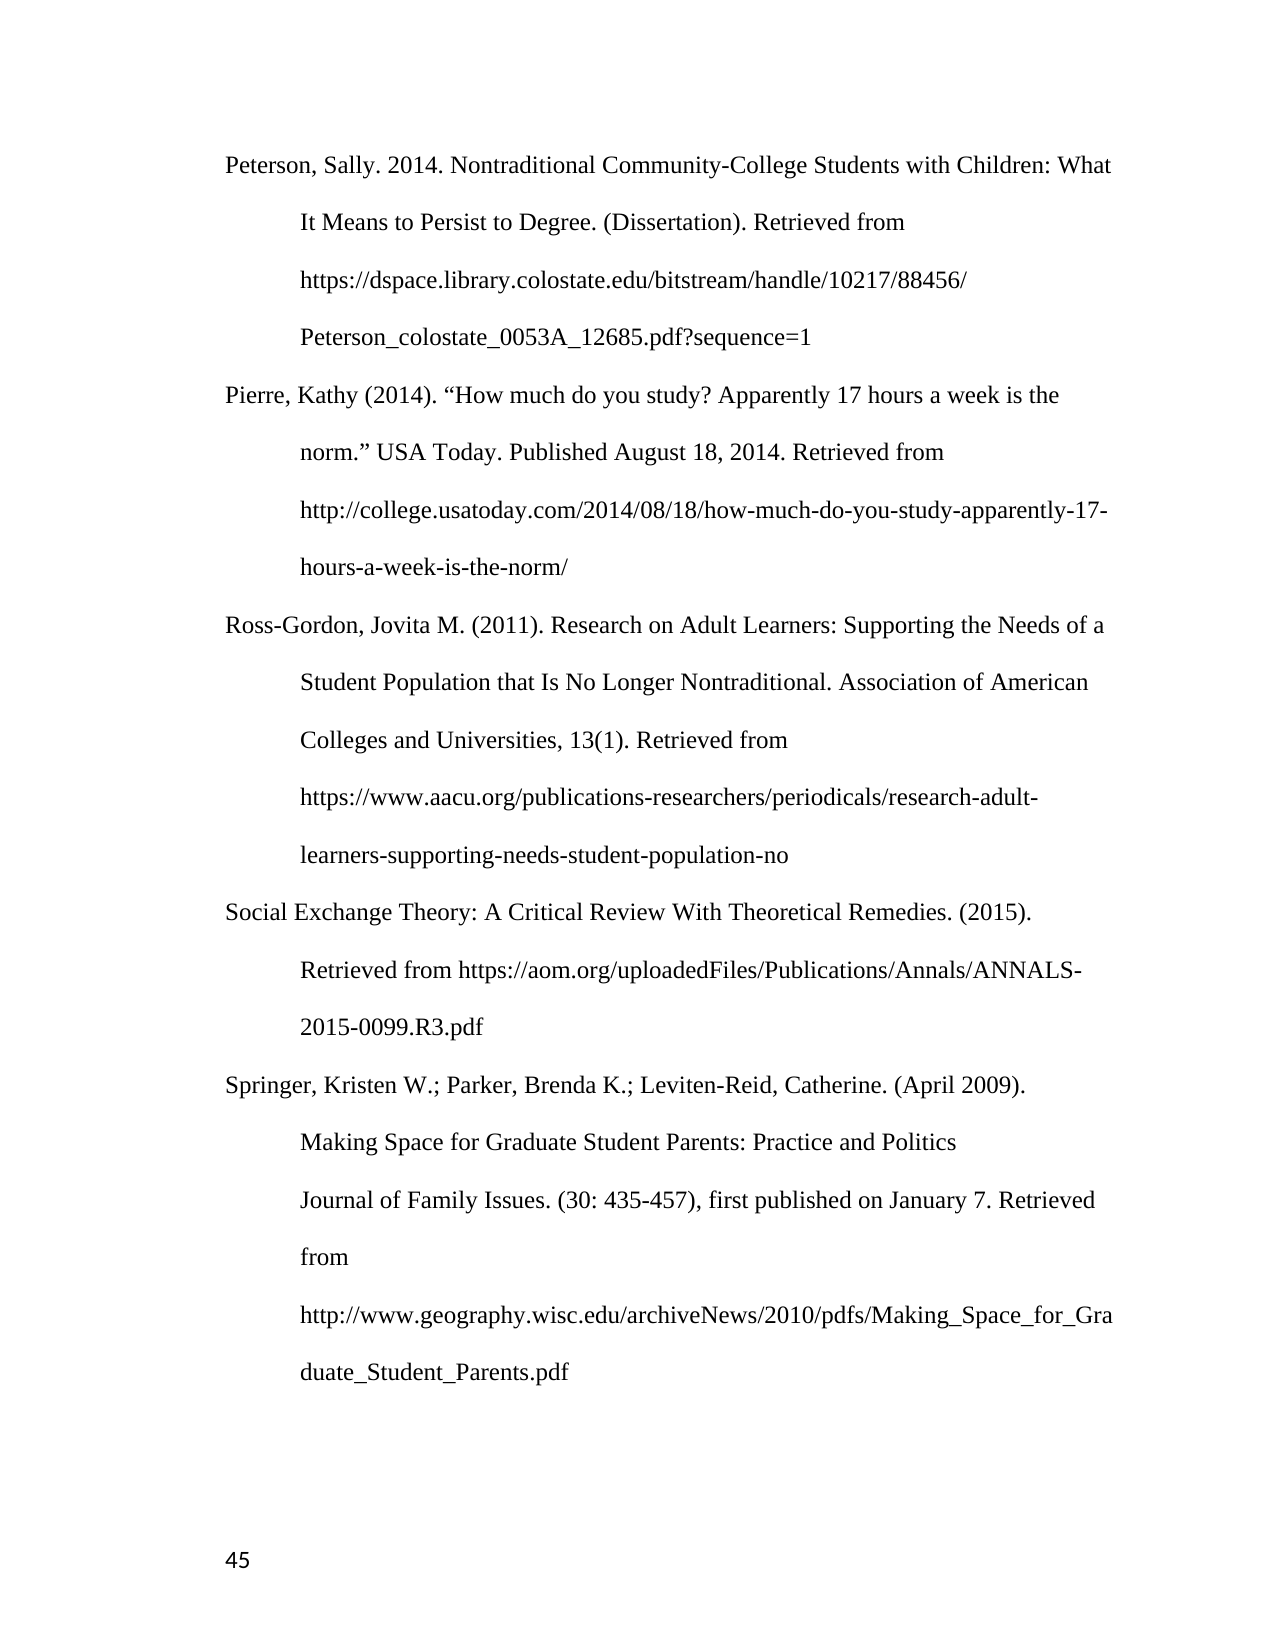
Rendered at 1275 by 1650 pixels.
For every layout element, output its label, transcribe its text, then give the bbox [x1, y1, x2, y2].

text Springer, Kristen W.; Parker, Brenda K.; Leviten-Reid, Catherine. (April 2009). [225, 1070, 1125, 1099]
text Social Exchange Theory: A Critical Review With Theoretical Remedies. (2015). [225, 897, 1125, 926]
text Making Space for Graduate Student Parents: Practice and Politics [225, 1127, 1125, 1156]
text http://college.usatoday.com/2014/08/18/how-much-do-you-study-apparently-17-hours-a-week-is-the-norm/ [300, 495, 1125, 581]
text Retrieved from https://aom.org/uploadedFiles/Publications/Annals/ANNALS- 2015-0099.R3.pdf [248, 955, 1125, 1041]
text norm.” USA Today. Published August 18, 2014. Retrieved from [225, 437, 1125, 466]
text It Means to Persist to Degree. (Dissertation). Retrieved from https://dspace.library.colostate.edu/bitstream/handle/10217/88456/Peterson_colostate_0053A_12685.pdf?sequence=1 [300, 207, 1125, 351]
text Ross-Gordon, Jovita M. (2011). Research on Adult Learners: Supporting the Needs of a [225, 610, 1125, 639]
text Student Population that Is No Longer Nontraditional. Association of American [225, 667, 1125, 696]
text Journal of Family Issues. (30: 435-457), first published on January 7. Retrieved from http://www.geography.wisc.edu/archiveNews/2010/pdfs/Making_Space_for_Graduate_Student_Parents.pdf [300, 1185, 1125, 1386]
text Pierre, Kathy (2014). “How much do you study? Apparently 17 hours a week is the [225, 380, 1125, 409]
text Colleges and Universities, 13(1). Retrieved from https://www.aacu.org/publications-researchers/periodicals/research-adult-learners-supporting-needs-student-population-no [300, 725, 1125, 869]
text Peterson, Sally. 2014. Nontraditional Community-College Students with Children: What [225, 150, 1125, 179]
